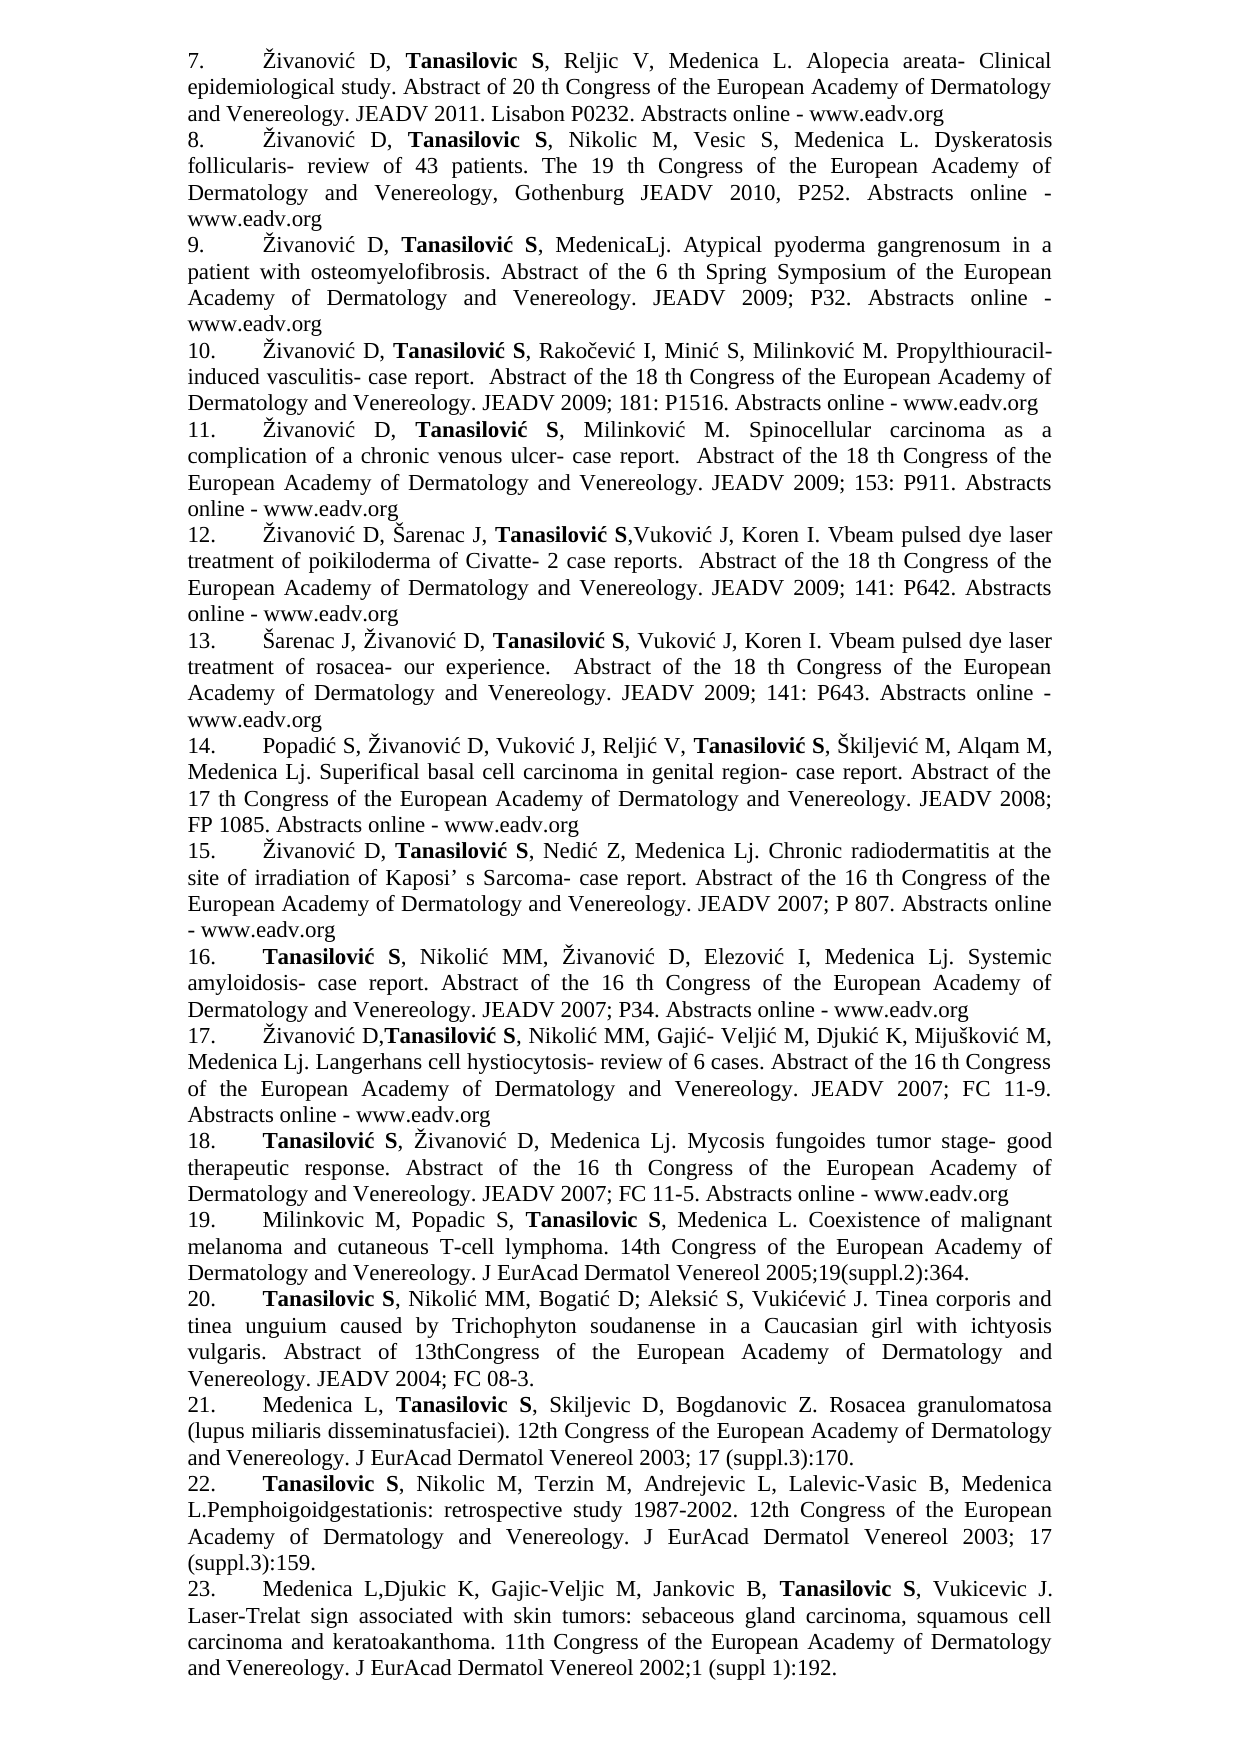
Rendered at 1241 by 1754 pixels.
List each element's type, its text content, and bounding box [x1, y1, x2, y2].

list Živanović D, Tanasilović S, Nedić Z, Medenica Lj. Chronic radiodermatitis at the site of irradiation of Kaposi’ s Sarcoma- case report. Abstract of the 16 th Congress of the European Academy of Dermatology and Venereology. JEADV 2007; P 807. Abstracts online - www.eadv.org [187, 837, 1053, 943]
list Živanović D,Tanasilović S, Nikolić MM, Gajić- Veljić M, Djukić K, Mijušković M, Medenica Lj. Langerhans cell hystiocytosis- review of 6 cases. Abstract of the 16 th Congress of the European Academy of Dermatology and Venereology. JEADV 2007; FC 11-9. Abstracts online - www.eadv.org [187, 1022, 1053, 1127]
list Tanasilovic S, Nikolic M, Terzin M, Andrejevic L, Lalevic-Vasic B, Medenica L.Pemphoigoidgestationis: retrospective study 1987-2002. 12th Congress of the European Academy of Dermatology and Venereology. J EurAcad Dermatol Venereol 2003; 17 (suppl.3):159. [187, 1470, 1053, 1575]
list Živanović D, Tanasilović S, Rakočević I, Minić S, Milinković M. Propylthiouracil- induced vasculitis- case report. Abstract of the 18 th Congress of the European Academy of Dermatology and Venereology. JEADV 2009; 181: P1516. Abstracts online - www.eadv.org [187, 337, 1053, 416]
list Šarenac J, Živanović D, Tanasilović S, Vuković J, Koren I. Vbeam pulsed dye laser treatment of rosacea- our experience. Abstract of the 18 th Congress of the European Academy of Dermatology and Venereology. JEADV 2009; 141: P643. Abstracts online - www.eadv.org [187, 627, 1053, 732]
list Živanović D, Šarenac J, Tanasilović S,Vuković J, Koren I. Vbeam pulsed dye laser treatment of poikiloderma of Civatte- 2 case reports. Abstract of the 18 th Congress of the European Academy of Dermatology and Venereology. JEADV 2009; 141: P642. Abstracts online - www.eadv.org [187, 521, 1053, 627]
list Medenica L, Tanasilovic S, Skiljevic D, Bogdanovic Z. Rosacea granulomatosa (lupus miliaris disseminatusfaciei). 12th Congress of the European Academy of Dermatology and Venereology. J EurAcad Dermatol Venereol 2003; 17 (suppl.3):170. [187, 1391, 1053, 1470]
list Živanović D, Tanasilovic S, Reljic V, Medenica L. Alopecia areata- Clinical epidemiological study. Abstract of 20 th Congress of the European Academy of Dermatology and Venereology. JEADV 2011. Lisabon P0232. Abstracts online - www.eadv.org [187, 47, 1053, 126]
list Tanasilovic S, Nikolić MM, Bogatić D; Aleksić S, Vukićević J. Tinea corporis and tinea unguium caused by Trichophyton soudanense in a Caucasian girl with ichtyosis vulgaris. Abstract of 13thCongress of the European Academy of Dermatology and Venereology. JEADV 2004; FC 08-3. [187, 1286, 1053, 1391]
list Medenica L,Djukic K, Gajic-Veljic M, Jankovic B, Tanasilovic S, Vukicevic J. Laser-Trelat sign associated with skin tumors: sebaceous gland carcinoma, squamous cell carcinoma and keratoakanthoma. 11th Congress of the European Academy of Dermatology and Venereology. J EurAcad Dermatol Venereol 2002;1 (suppl 1):192. [187, 1575, 1053, 1681]
list Tanasilović S, Nikolić MM, Živanović D, Elezović I, Medenica Lj. Systemic amyloidosis- case report. Abstract of the 16 th Congress of the European Academy of Dermatology and Venereology. JEADV 2007; P34. Abstracts online - www.eadv.org [187, 943, 1053, 1022]
list Živanović D, Tanasilović S, Milinković M. Spinocellular carcinoma as a complication of a chronic venous ulcer- case report. Abstract of the 18 th Congress of the European Academy of Dermatology and Venereology. JEADV 2009; 153: P911. Abstracts online - www.eadv.org [187, 416, 1053, 521]
list Milinkovic M, Popadic S, Tanasilovic S, Medenica L. Coexistence of malignant melanoma and cutaneous T-cell lymphoma. 14th Congress of the European Academy of Dermatology and Venereology. J EurAcad Dermatol Venereol 2005;19(suppl.2):364. [187, 1206, 1053, 1286]
list Živanović D, Tanasilović S, MedenicaLj. Atypical pyoderma gangrenosum in a patient with osteomyelofibrosis. Abstract of the 6 th Spring Symposium of the European Academy of Dermatology and Venereology. JEADV 2009; P32. Abstracts online - www.eadv.org [187, 231, 1053, 337]
list Tanasilović S, Živanović D, Medenica Lj. Mycosis fungoides tumor stage- good therapeutic response. Abstract of the 16 th Congress of the European Academy of Dermatology and Venereology. JEADV 2007; FC 11-5. Abstracts online - www.eadv.org [187, 1127, 1053, 1206]
list Živanović D, Tanasilovic S, Nikolic M, Vesic S, Medenica L. Dyskeratosis follicularis- review of 43 patients. The 19 th Congress of the European Academy of Dermatology and Venereology, Gothenburg JEADV 2010, P252. Abstracts online - www.eadv.org [187, 126, 1053, 231]
list Popadić S, Živanović D, Vuković J, Reljić V, Tanasilović S, Škiljević M, Alqam M, Medenica Lj. Superifical basal cell carcinoma in genital region- case report. Abstract of the 17 th Congress of the European Academy of Dermatology and Venereology. JEADV 2008; FP 1085. Abstracts online - www.eadv.org [187, 732, 1053, 837]
